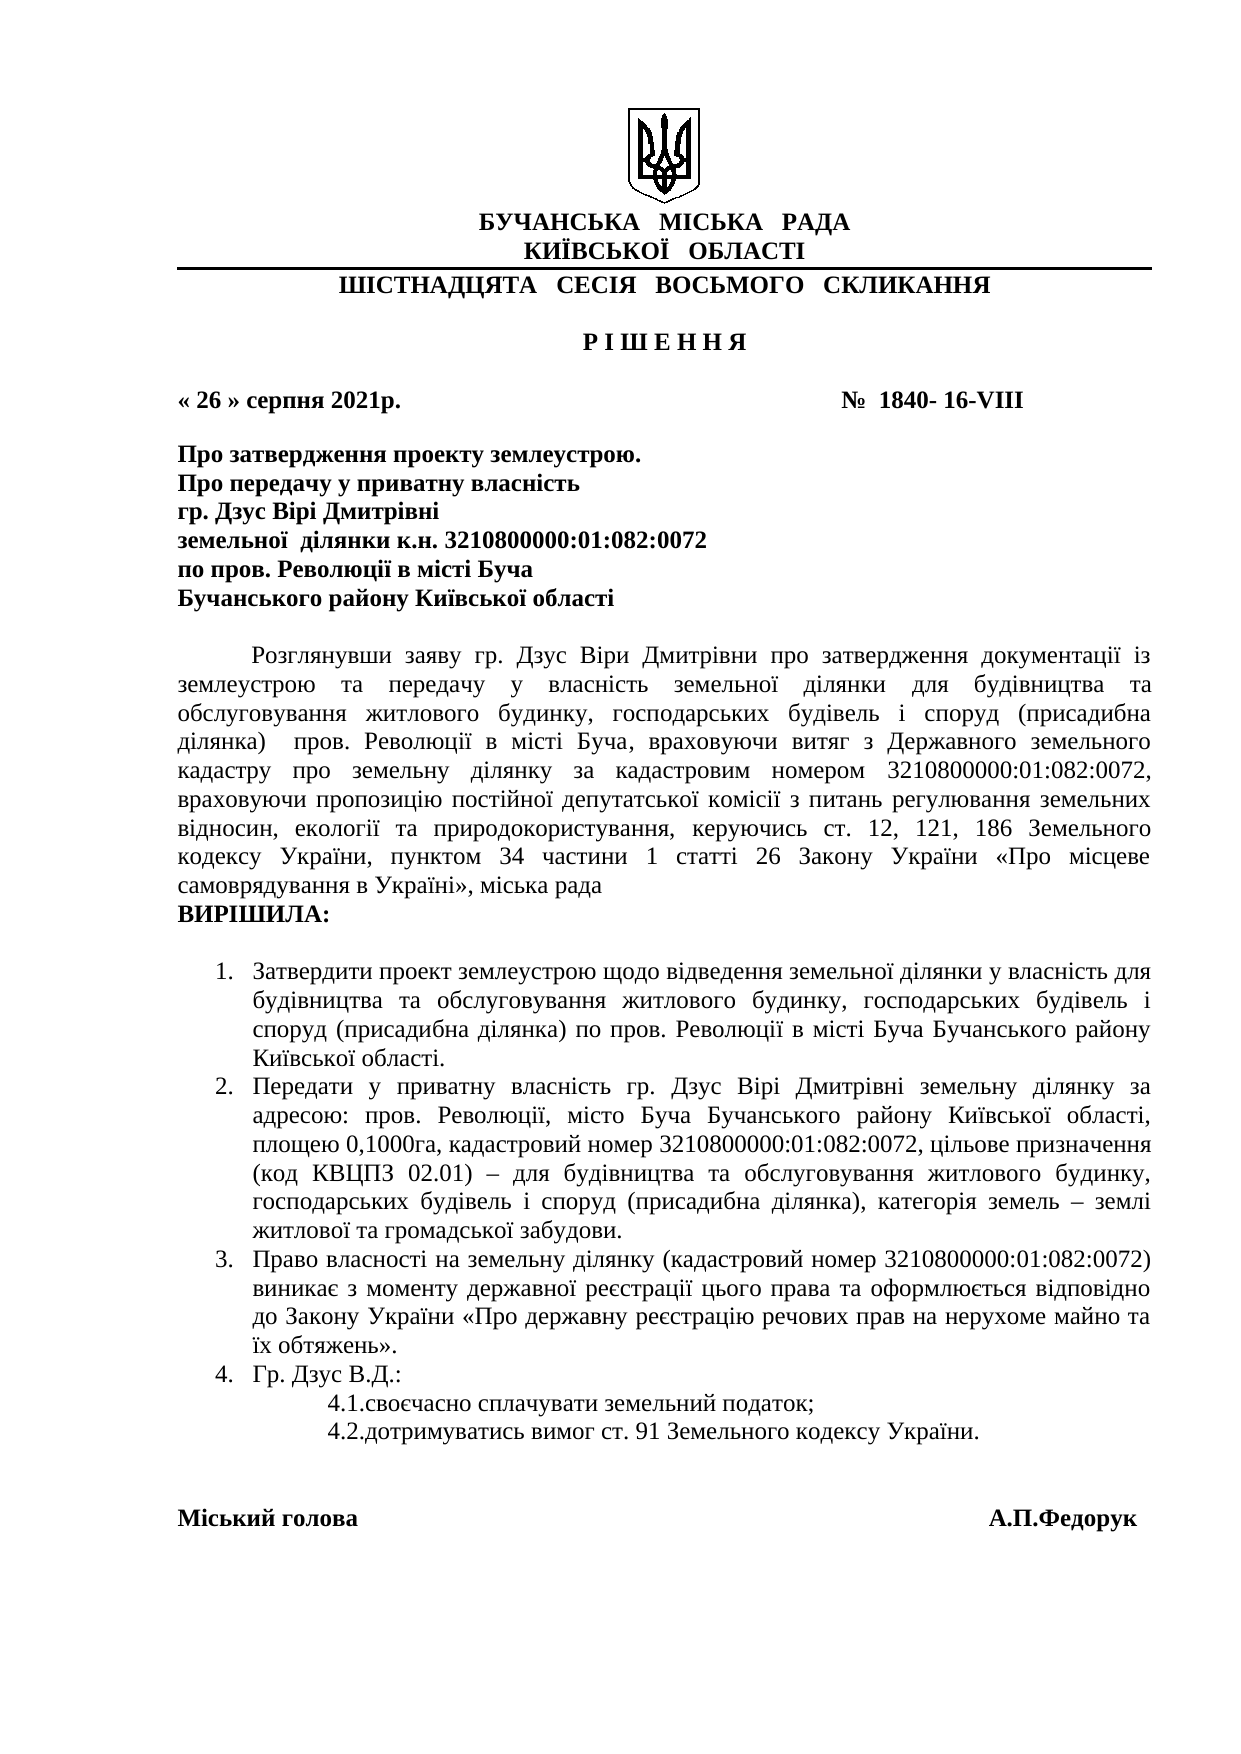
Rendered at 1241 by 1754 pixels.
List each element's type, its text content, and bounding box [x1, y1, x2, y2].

text Розглянувши заяву гр. Дзус Віри Дмитрівни про затвердження документації із землеустрою та передачу у власність земельної ділянки для будівництва та обслуговування житлового будинку, господарських будівель і споруд (присадибна ділянка) пров. Революції в місті Буча, враховуючи витяг з Державного земельного кадастру про земельну ділянку за кадастровим номером 3210800000:01:082:0072, враховуючи пропозицію постійної депутатської комісії з питань регулювання земельних відносин, екології та природокористування, керуючись ст. 12, 121, 186 Земельного кодексу України, пунктом 34 частини 1 статті 26 Закону України «Про місцеве самоврядування в Україні», міська рада [177, 640, 1152, 899]
text Міський голова А.П.Федорук [177, 1503, 1152, 1531]
list Право власності на земельну ділянку (кадастровий номер 3210800000:01:082:0072) виникає з моменту державної реєстрації цього права та оформлюється відповідно до Закону України «Про державну реєстрацію речових прав на нерухоме майно та їх обтяжень». [215, 1244, 1152, 1359]
text 4.1.своєчасно сплачувати земельний податок; [327, 1388, 1152, 1416]
text КИЇВСЬКОЇ ОБЛАСТІ [177, 236, 1152, 267]
text по пров. Революції в місті Буча [177, 554, 1152, 583]
text ШІСТНАДЦЯТА СЕСІЯ ВОСЬМОГО СКЛИКАННЯ [177, 270, 1152, 299]
list Затвердити проект землеустрою щодо відведення земельної ділянки у власність для будівництва та обслуговування житлового будинку, господарських будівель і споруд (присадибна ділянка) по пров. Революції в місті Буча Бучанського району Київської області. [215, 956, 1152, 1071]
text Про затвердження проекту землеустрою. [177, 439, 1152, 468]
text земельної ділянки к.н. 3210800000:01:082:0072 [177, 525, 1152, 554]
list Гр. Дзус В.Д.: [215, 1359, 1152, 1388]
text Бучанського району Київської області [177, 583, 1152, 611]
text Про передачу у приватну власність [177, 468, 1152, 496]
text « 26 » серпня 2021р. № 1840- 16-VІІІ [177, 385, 1152, 414]
list Передати у приватну власність гр. Дзус Вірі Дмитрівні земельну ділянку за адресою: пров. Революції, місто Буча Бучанського району Київської області, площею 0,1000га, кадастровий номер 3210800000:01:082:0072, цільове призначення (код КВЦПЗ 02.01) – для будівництва та обслуговування житлового будинку, господарських будівель і споруд (присадибна ділянка), категорія земель – землі житлової та громадської забудови. [215, 1071, 1152, 1244]
text гр. Дзус Вірі Дмитрівні [177, 496, 1152, 525]
text 4.2.дотримуватись вимог ст. 91 Земельного кодексу України. [327, 1416, 1152, 1445]
text Р І Ш Е Н Н Я [177, 327, 1152, 356]
text БУЧАНСЬКА МІСЬКА РАДА [177, 207, 1152, 236]
text ВИРІШИЛА: [177, 899, 1152, 928]
